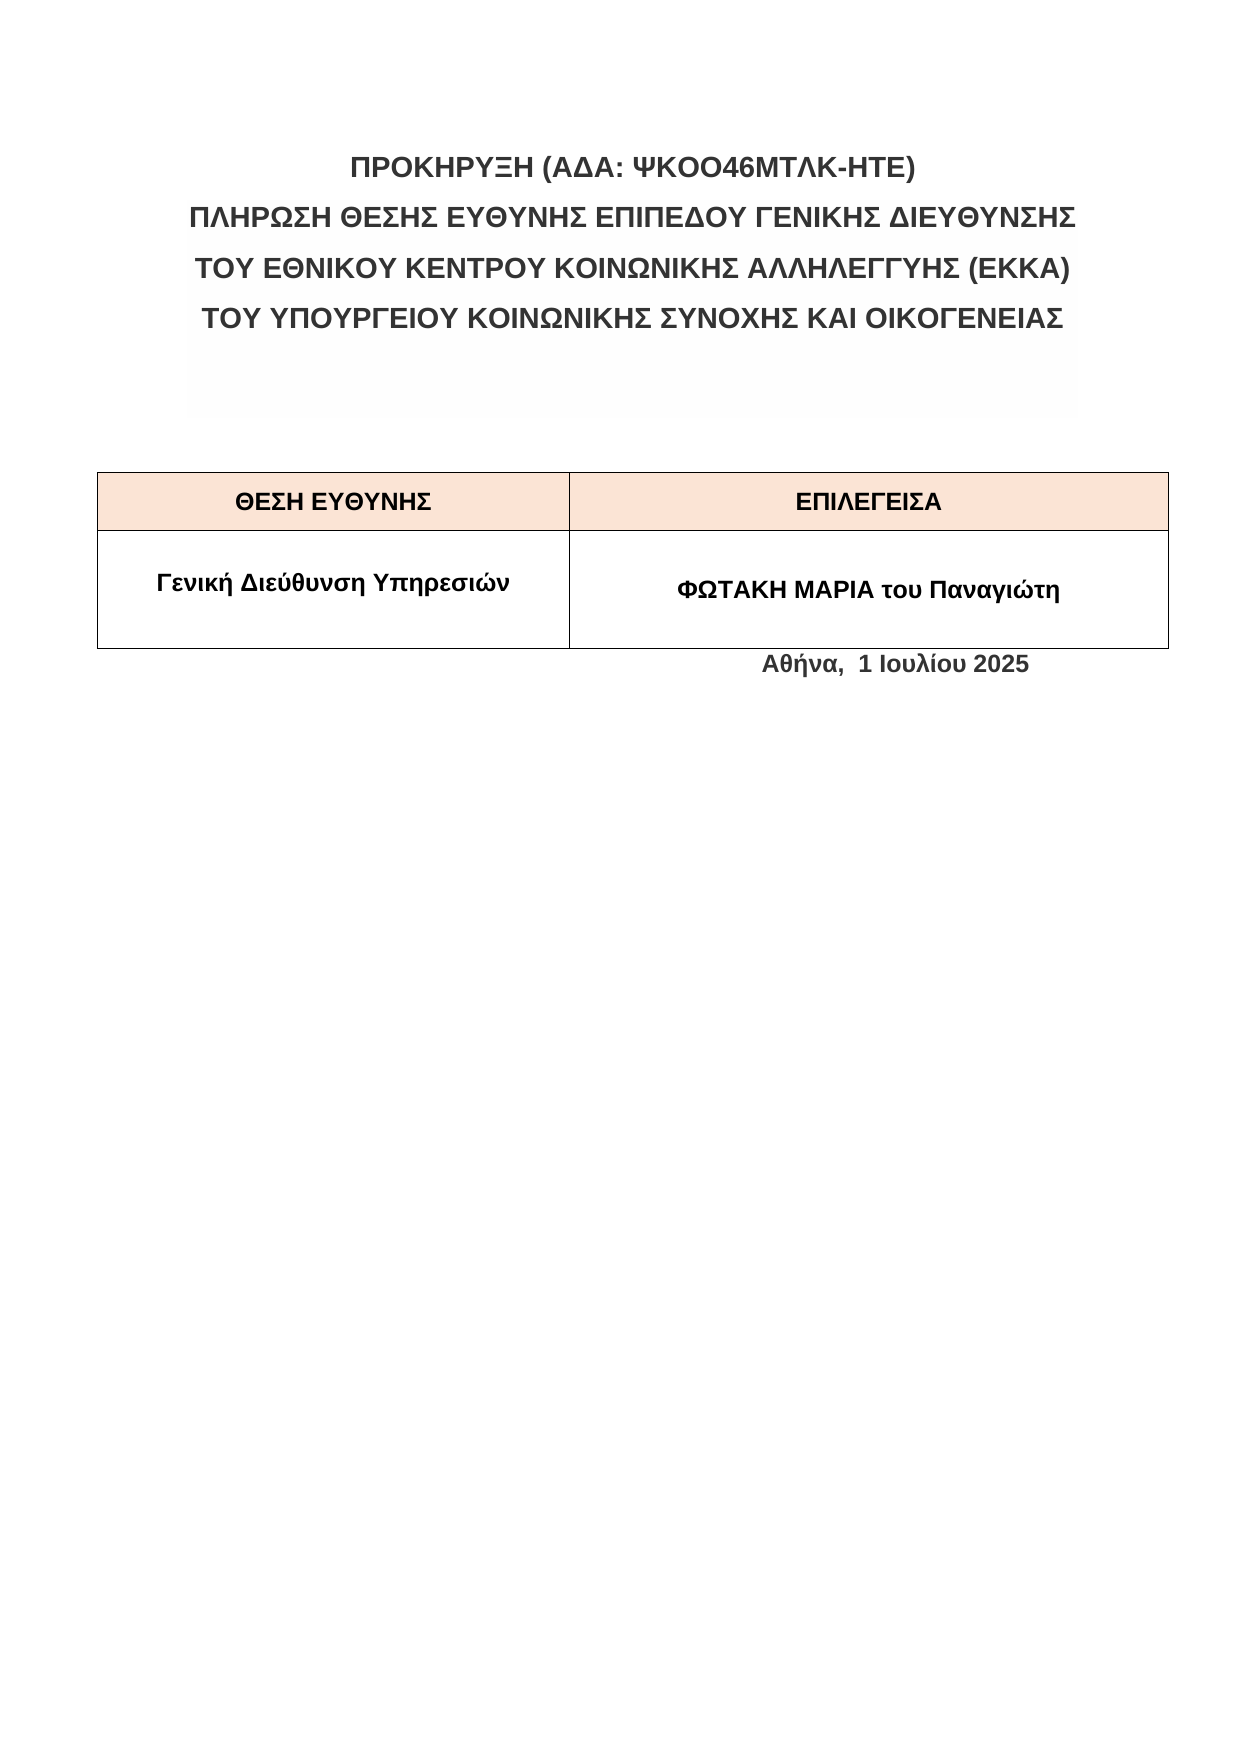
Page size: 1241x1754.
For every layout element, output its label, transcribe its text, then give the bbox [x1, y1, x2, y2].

table_header ΘΕΣΗ ΕΥΘΥΝΗΣ [98, 473, 569, 530]
text Αθήνα, 1 Ιουλίου 2025 [187, 649, 1029, 678]
table_header ΕΠΙΛΕΓΕΙΣΑ [570, 473, 1168, 530]
text ΠΡΟΚΗΡΥΞΗ (ΑΔΑ: ΨΚΟΟ46ΜΤΛΚ-ΗΤΕ) [187, 150, 1078, 183]
table_cell ΦΩΤΑΚΗ ΜΑΡΙΑ του Παναγιώτη [570, 531, 1168, 648]
text ΠΛΗΡΩΣΗ ΘΕΣΗΣ ΕΥΘΥΝΗΣ ΕΠΙΠΕΔΟΥ ΓΕΝΙΚΗΣ ΔΙΕΥΘΥΝΣΗΣ ΤΟΥ ΕΘΝΙΚΟΥ ΚΕΝΤΡΟΥ ΚΟΙΝΩΝΙΚΗΣ ΑΛΛΗΛΕΓΓΥΗΣ (ΕΚΚΑ) ΤΟΥ ΥΠΟΥΡΓΕΙΟΥ ΚΟΙΝΩΝΙΚΗΣ ΣΥΝΟΧΗΣ ΚΑΙ ΟΙΚΟΓΕΝΕΙΑΣ [187, 200, 1078, 334]
table_cell Γενική Διεύθυνση Υπηρεσιών [98, 531, 569, 648]
